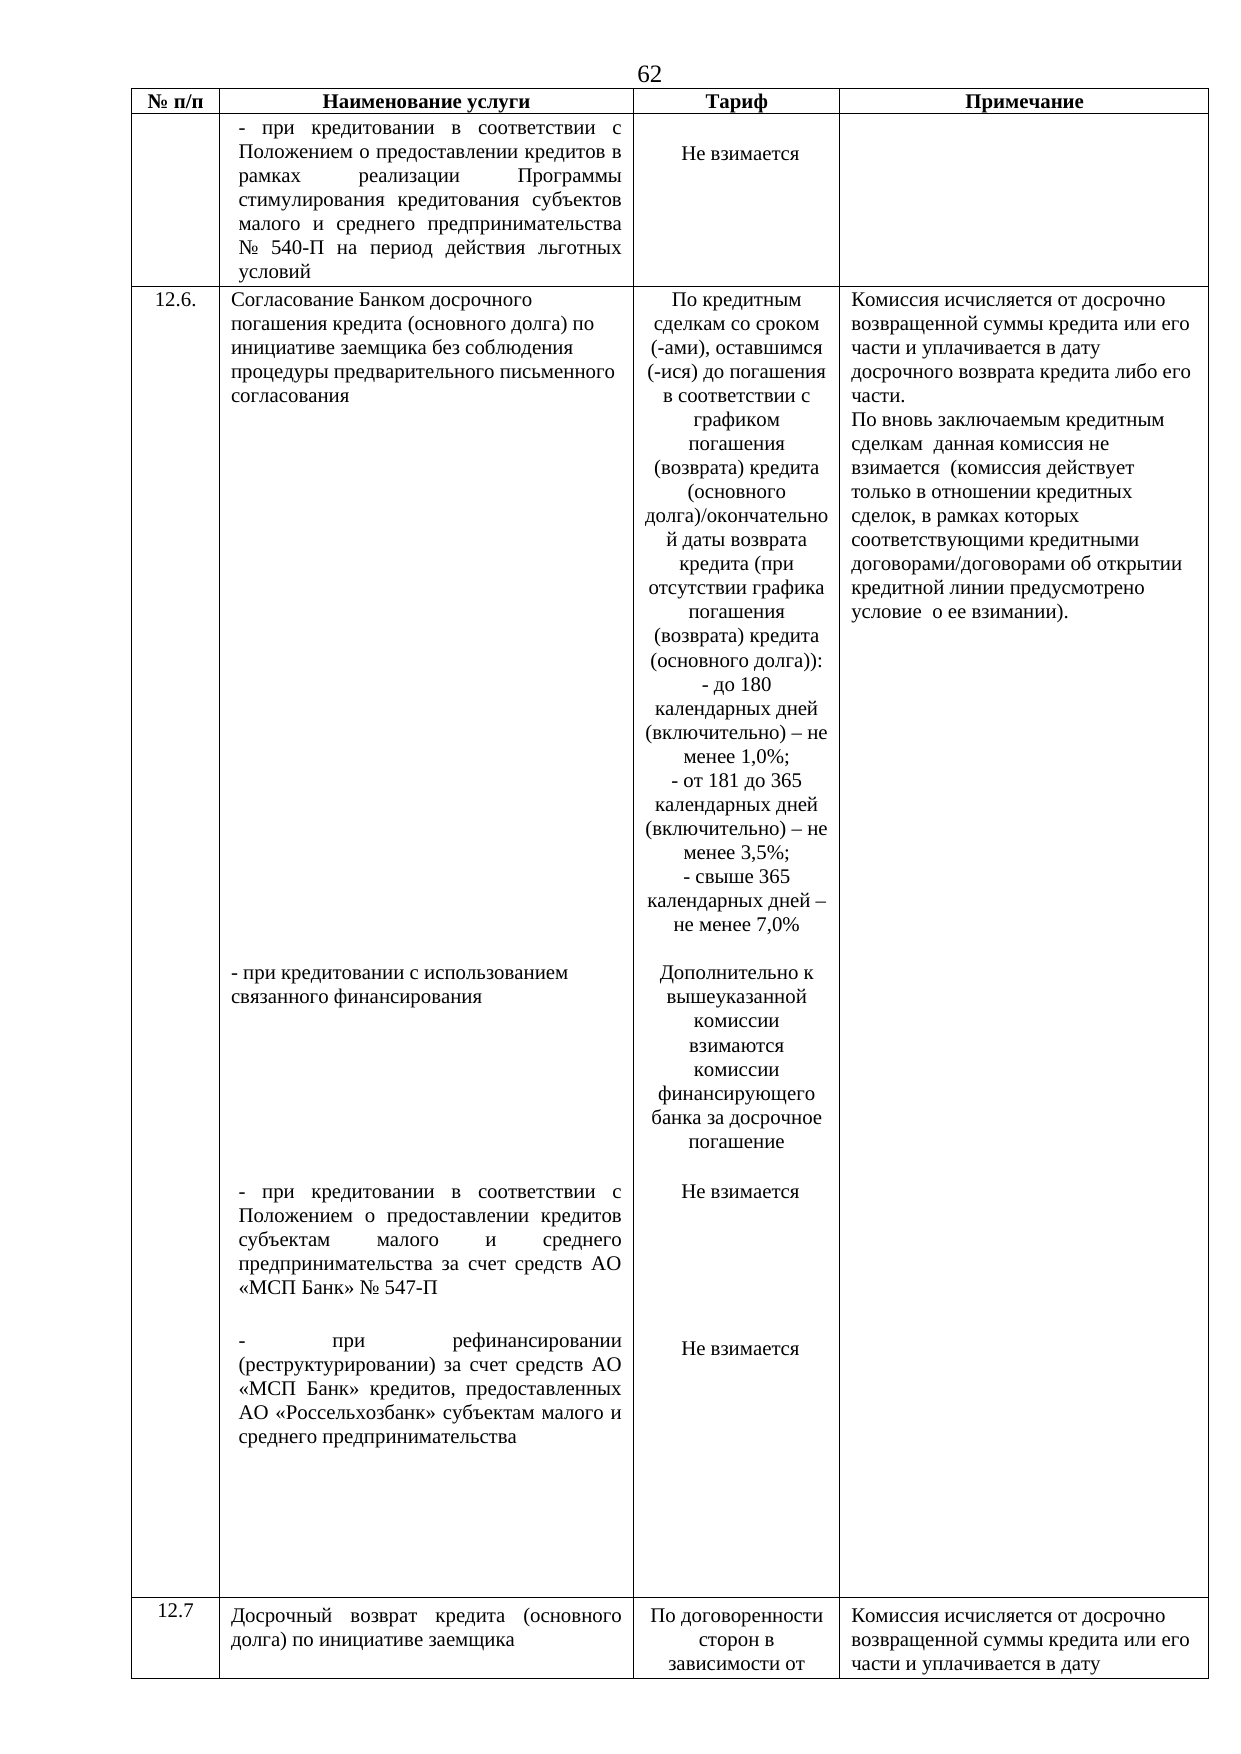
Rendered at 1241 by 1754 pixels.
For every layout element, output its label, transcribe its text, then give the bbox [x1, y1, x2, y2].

table_cell [132, 1177, 219, 1597]
table_cell Не взимается Не взимается [634, 1177, 839, 1597]
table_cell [220, 114, 633, 286]
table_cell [634, 1598, 839, 1678]
table_cell - при кредитовании в соответствии с Положением о предоставлении кредитов субъектам малого и среднего предпринимательства за счет средств АО «МСП Банк» № 547-П - при рефинансировании (реструктурировании) за счет средств АО «МСП Банк» кредитов, предоставленных АО «Россельхозбанк» субъектам малого и среднего предпринимательства [220, 1177, 633, 1597]
table_header Наименование услуги [220, 89, 633, 113]
table_header № п/п [132, 89, 219, 113]
table_cell 12.7 [132, 1598, 219, 1678]
table_cell [840, 1177, 1208, 1597]
table_cell [840, 114, 1208, 286]
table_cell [634, 114, 839, 286]
table_cell [132, 114, 219, 286]
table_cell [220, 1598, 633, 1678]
table_cell Комиссия исчисляется от досрочно возвращенной суммы кредита или его части и уплачивается в дату досрочного возврата кредита либо его части. По вновь заключаемым кредитным сделкам данная комиссия не взимается (комиссия действует только в отношении кредитных сделок, в рамках которых соответствующими кредитными договорами/договорами об открытии кредитной линии предусмотрено условие о ее взимании). [840, 287, 1208, 1177]
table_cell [840, 1598, 1208, 1678]
table_header Примечание [840, 89, 1208, 113]
table_cell По кредитным сделкам со сроком (-ами), оставшимся (-ися) до погашения в соответствии с графиком погашения (возврата) кредита (основного долга)/окончательной даты возврата кредита (при отсутствии графика погашения (возврата) кредита (основного долга)): - до 180 календарных дней (включительно) – не менее 1,0%; - от 181 до 365 календарных дней (включительно) – не менее 3,5%; - свыше 365 календарных дней – не менее 7,0% Дополнительно к вышеуказанной комиссии взимаются комиссии финансирующего банка за досрочное погашение [634, 287, 839, 1177]
table_cell 12.6. [132, 287, 219, 1177]
table_header Тариф [634, 89, 839, 113]
table_cell Согласование Банком досрочного погашения кредита (основного долга) по инициативе заемщика без соблюдения процедуры предварительного письменного согласования - при кредитовании с использованием связанного финансирования [220, 287, 633, 1177]
